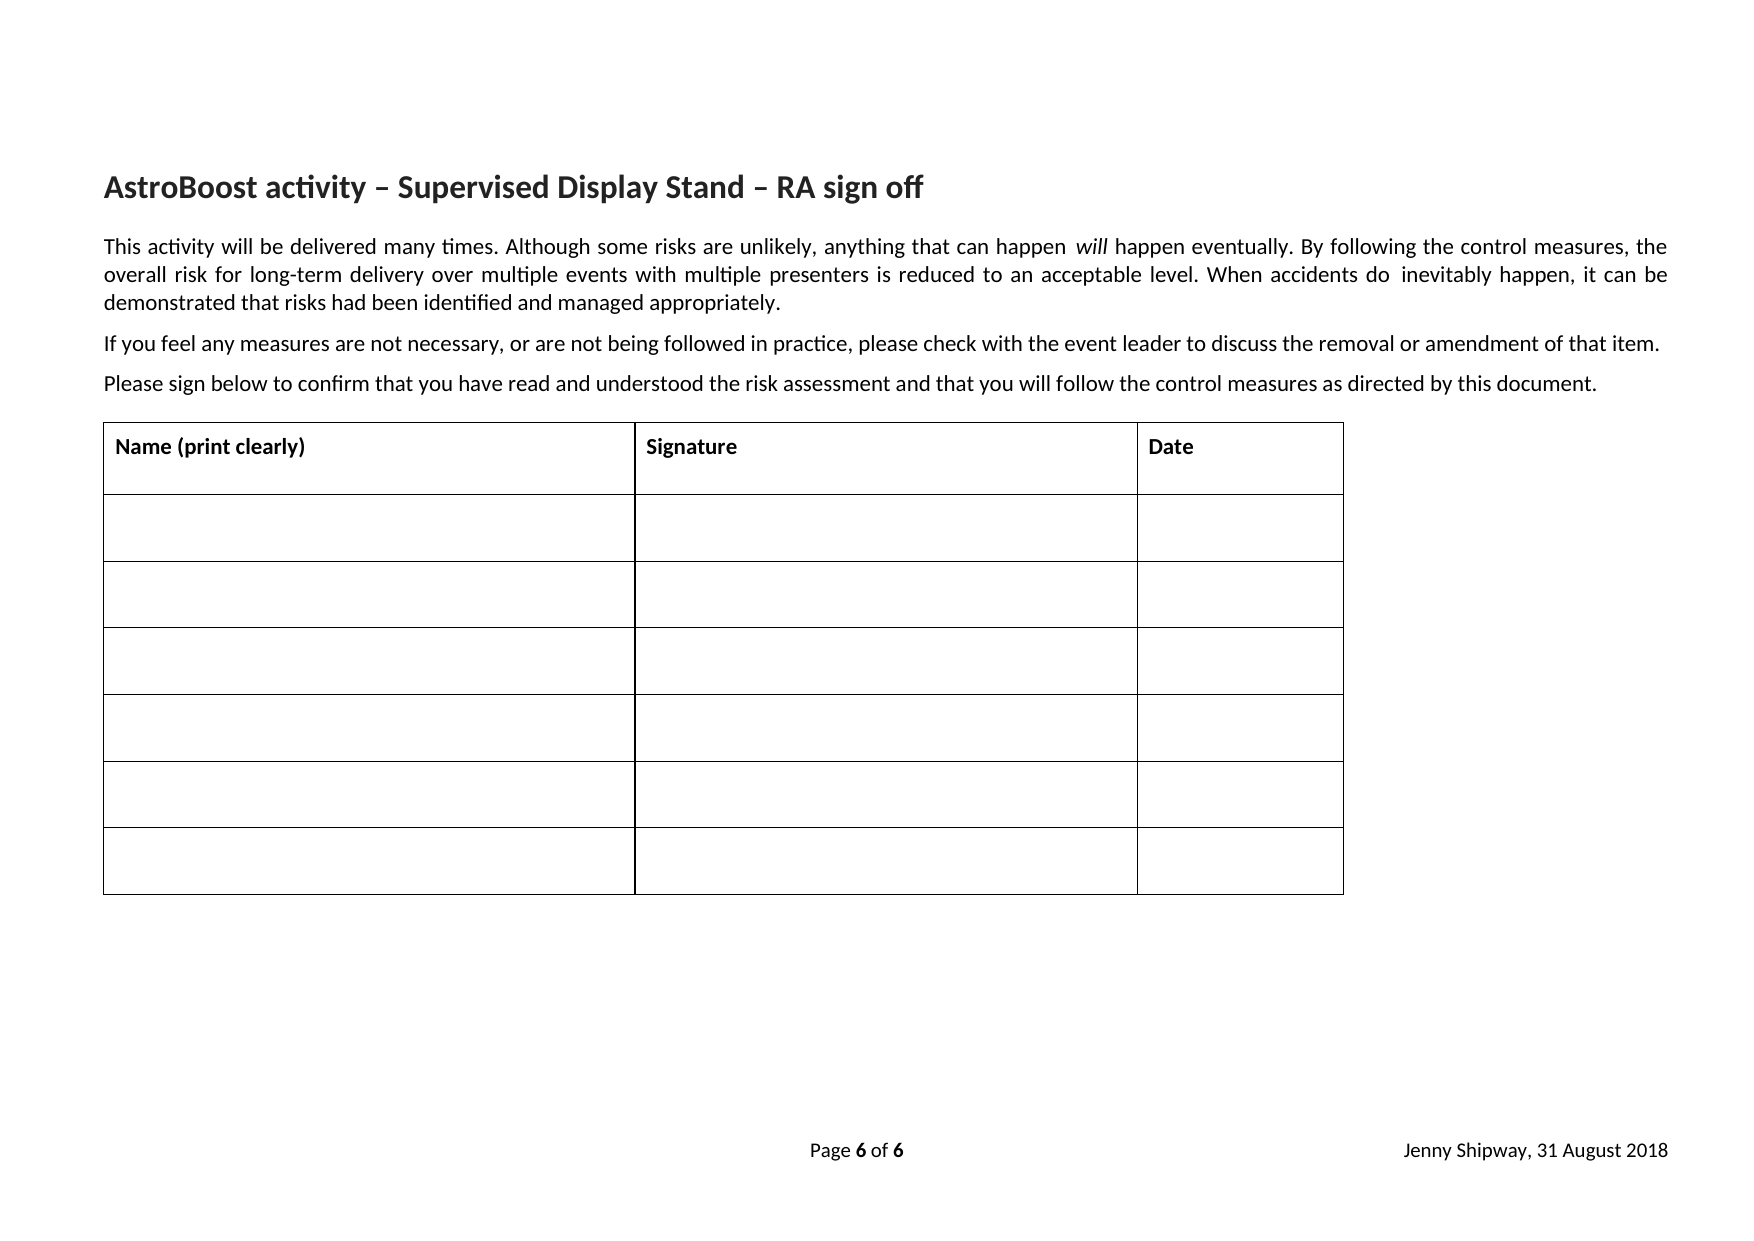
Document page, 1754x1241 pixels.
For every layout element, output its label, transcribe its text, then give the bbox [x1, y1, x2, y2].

table_cell [104, 495, 634, 561]
table_cell [636, 562, 1137, 627]
table_cell [1138, 562, 1343, 627]
table_cell [636, 762, 1137, 827]
table_header Date [1138, 423, 1343, 494]
table_cell [1138, 828, 1343, 894]
text This activity will be delivered many times. Although some risks are unlikely, anything that can happen will happen eventually. By following the control measures, the overall risk for long-term delivery over multiple events with multiple presenters is reduced to an acceptable level. When accidents do inevitably happen, it can be demonstrated that risks had been identified and managed appropriately. [103, 232, 1668, 316]
table_cell [104, 562, 634, 627]
table_header Name (print clearly) [104, 423, 634, 494]
text If you feel any measures are not necessary, or are not being followed in practice, please check with the event leader to discuss the removal or amendment of that item. [103, 329, 1668, 357]
table_cell [104, 628, 634, 694]
table_cell [104, 695, 634, 761]
text AstroBoost activity – Supervised Display Stand – RA sign off [103, 166, 1668, 207]
text Please sign below to confirm that you have read and understood the risk assessment and that you will follow the control measures as directed by this document. [103, 369, 1668, 397]
table_cell [1138, 495, 1343, 561]
table_header Signature [636, 423, 1137, 494]
table_cell [104, 828, 634, 894]
table_cell [1138, 628, 1343, 694]
table_cell [1138, 762, 1343, 827]
table_cell [636, 628, 1137, 694]
table_cell [104, 762, 634, 827]
table_cell [636, 495, 1137, 561]
table_cell [636, 695, 1137, 761]
table_cell [1138, 695, 1343, 761]
table_cell [636, 828, 1137, 894]
